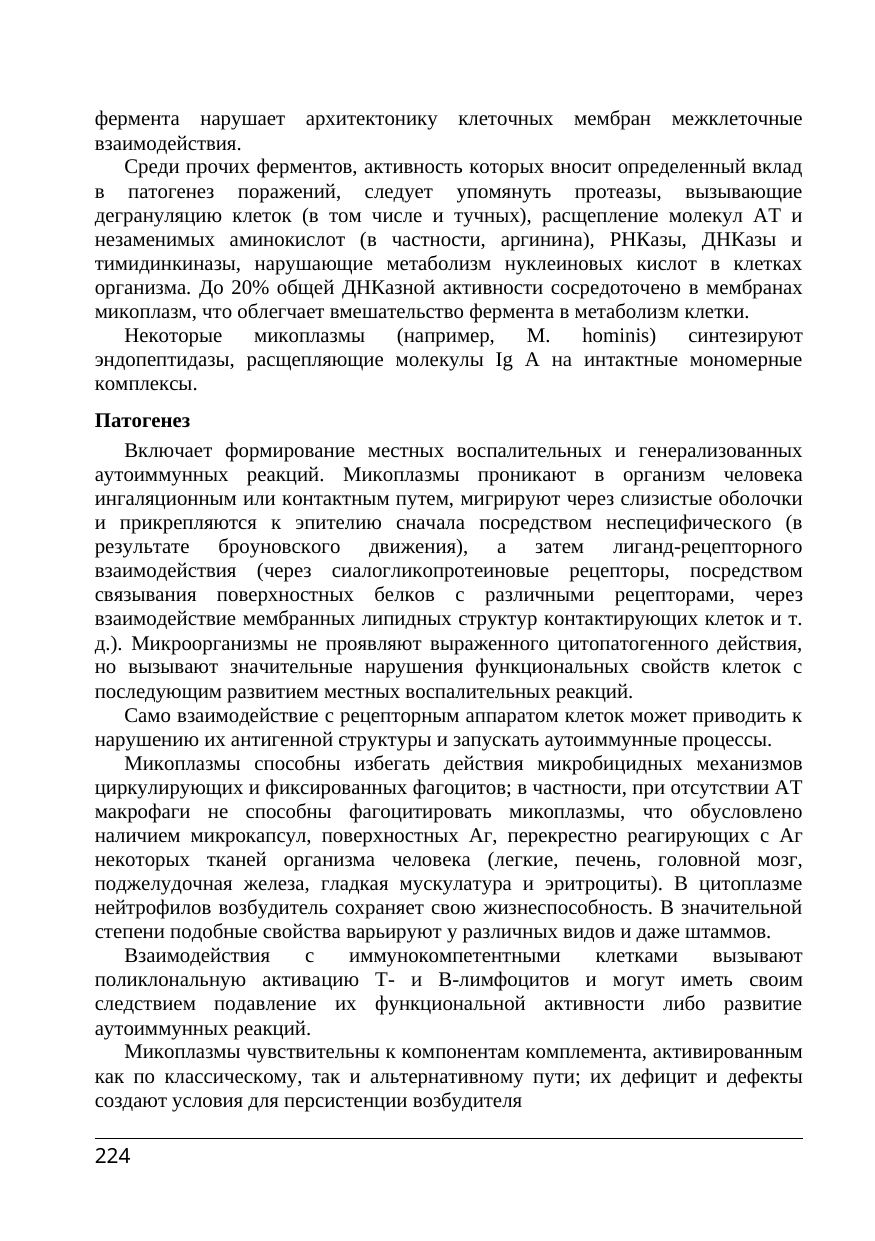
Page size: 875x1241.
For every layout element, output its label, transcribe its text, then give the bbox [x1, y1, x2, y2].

text Микоплазмы способны избегать действия микробицидных механизмов циркулирующих и фиксированных фагоцитов; в частности, при отсутствии AT макрофаги не способны фагоцитировать микоплазмы, что обусловлено наличием микрокапсул, поверхностных Аг, перекрестно реагирующих с Аг некоторых тканей организма человека (легкие, печень, головной мозг, поджелудочная железа, гладкая мускулатура и эритроциты). В цитоплазме нейтрофилов возбудитель сохраняет свою жизнеспособность. В значительной степени подобные свойства варьируют у различных видов и даже штаммов. [94, 751, 803, 943]
text Среди прочих ферментов, активность которых вносит определенный вклад в патогенез поражений, следует упомянуть протеазы, вызывающие дегрануляцию клеток (в том числе и тучных), расщепление молекул AT и незаменимых аминокислот (в частности, аргинина), РНКазы, ДНКазы и тимидинкиназы, нарушающие метаболизм нуклеиновых кислот в клетках организма. До 20% общей ДНКазной активности сосредоточено в мембранах микоплазм, что облегчает вмешательство фермента в метаболизм клетки. [94, 154, 803, 323]
text Само взаимодействие с рецепторным аппаратом клеток может приводить к нарушению их антигенной структуры и запускать аутоиммунные процессы. [94, 703, 803, 751]
text Включает формирование местных воспалительных и генерализованных аутоиммунных реакций. Микоплазмы проникают в организм человека ингаляционным или контактным путем, мигрируют через слизистые оболочки и прикрепляются к эпителию сначала посредством неспецифического (в результате броуновского движения), а затем лиганд-рецепторного взаимодействия (через сиалогликопротеиновые рецепторы, посредством связывания поверхностных белков с различными рецепторами, через взаимодействие мембранных липидных структур контактирующих клеток и т. д.). Микроорганизмы не проявляют выраженного цитопатогенного действия, но вызывают значительные нарушения функциональных свойств клеток с последующим развитием местных воспалительных реакций. [94, 438, 803, 703]
text Взаимодействия с иммунокомпетентными клетками вызывают поликлональную активацию Т- и В-лимфоцитов и могут иметь своим следствием подавление их функциональной активности либо развитие аутоиммунных реакций. [94, 943, 803, 1039]
text Некоторые микоплазмы (например, М. hominis) синтезируют эндопептидазы, расщепляющие молекулы Ig A на интактные мономерные комплексы. [94, 323, 803, 395]
subtitle Патогенез [94, 408, 803, 432]
text Микоплазмы чувствительны к компонентам комплемента, активированным как по классическому, так и альтернативному пути; их дефицит и дефекты создают условия для персистенции возбудителя [94, 1039, 803, 1112]
